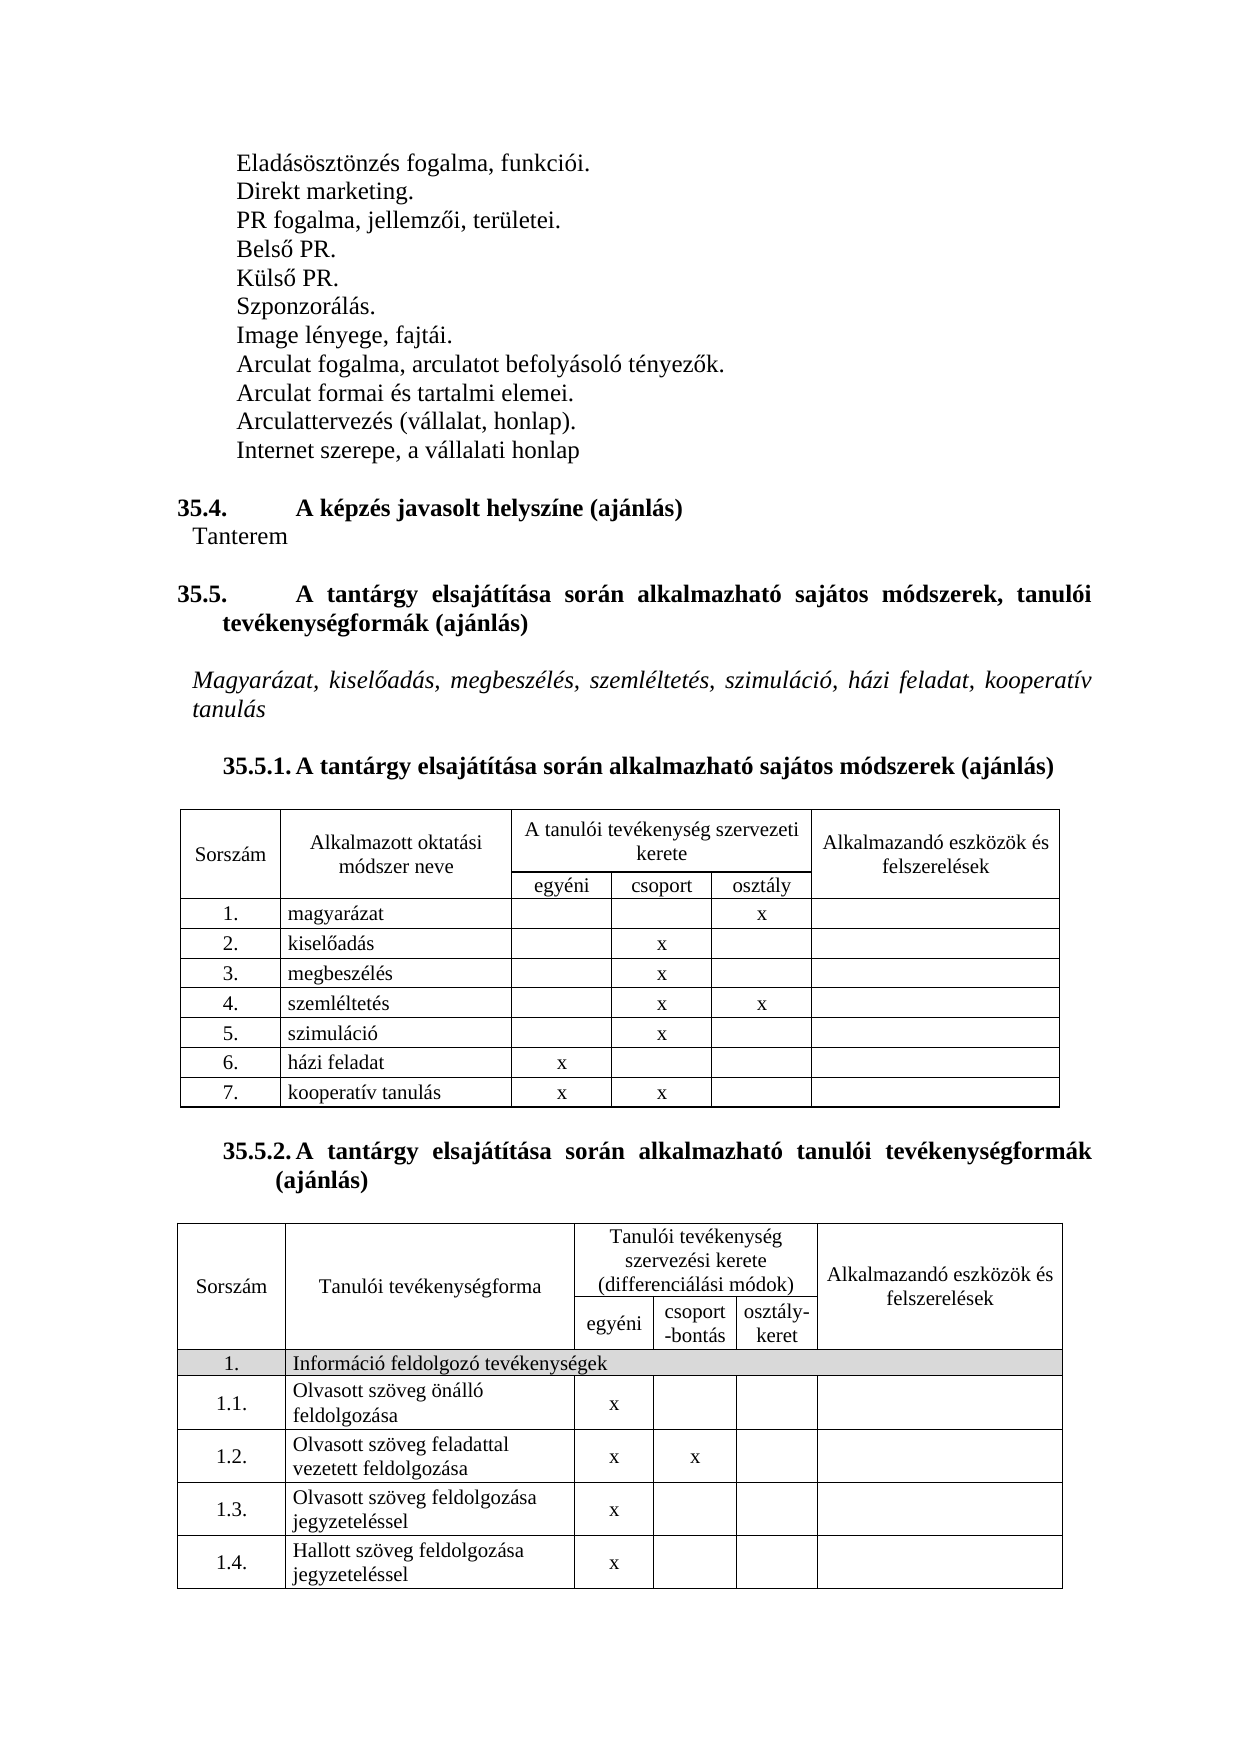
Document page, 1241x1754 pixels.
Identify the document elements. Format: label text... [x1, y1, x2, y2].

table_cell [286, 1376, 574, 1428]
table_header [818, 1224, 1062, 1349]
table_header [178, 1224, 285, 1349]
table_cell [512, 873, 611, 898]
text Image lényege, fajtái. [236, 320, 1093, 349]
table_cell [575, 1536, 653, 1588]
text Belső PR. [236, 234, 1093, 263]
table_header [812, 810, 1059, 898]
text Szponzorálás. [236, 291, 1093, 320]
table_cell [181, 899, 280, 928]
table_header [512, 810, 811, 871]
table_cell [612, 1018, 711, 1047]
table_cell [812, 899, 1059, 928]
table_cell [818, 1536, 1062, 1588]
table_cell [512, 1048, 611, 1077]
text Arculat formai és tartalmi elemei. [236, 378, 1093, 406]
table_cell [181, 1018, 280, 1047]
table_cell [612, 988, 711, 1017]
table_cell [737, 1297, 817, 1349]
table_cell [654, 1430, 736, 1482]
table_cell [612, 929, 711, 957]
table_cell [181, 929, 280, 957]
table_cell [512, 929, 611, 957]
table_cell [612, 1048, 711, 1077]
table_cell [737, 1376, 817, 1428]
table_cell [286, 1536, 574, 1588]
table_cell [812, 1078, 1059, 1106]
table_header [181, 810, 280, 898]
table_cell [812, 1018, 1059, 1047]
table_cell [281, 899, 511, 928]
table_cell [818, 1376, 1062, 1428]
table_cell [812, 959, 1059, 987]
list A tantárgy elsajátítása során alkalmazható tanulói tevékenységformák (ajánlás) [223, 1136, 1093, 1194]
text Direkt marketing. [236, 176, 1093, 205]
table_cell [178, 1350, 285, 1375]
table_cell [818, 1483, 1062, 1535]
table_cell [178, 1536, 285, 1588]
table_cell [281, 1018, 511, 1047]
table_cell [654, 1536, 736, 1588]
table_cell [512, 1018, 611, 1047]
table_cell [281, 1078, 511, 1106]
text Tanterem [192, 521, 1093, 550]
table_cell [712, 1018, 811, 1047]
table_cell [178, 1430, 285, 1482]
list A tantárgy elsajátítása során alkalmazható sajátos módszerek, tanulói tevékenységformák (ajánlás) [177, 579, 1093, 636]
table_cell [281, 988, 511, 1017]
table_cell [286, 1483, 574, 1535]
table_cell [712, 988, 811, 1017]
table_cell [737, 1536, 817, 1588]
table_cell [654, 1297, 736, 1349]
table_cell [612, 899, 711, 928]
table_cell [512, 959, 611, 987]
text Magyarázat, kiselőadás, megbeszélés, szemléltetés, szimuláció, házi feladat, kooperatív tanulás [192, 665, 1093, 723]
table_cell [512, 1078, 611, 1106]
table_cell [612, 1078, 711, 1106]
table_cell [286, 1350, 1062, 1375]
text Arculat fogalma, arculatot befolyásoló tényezők. [236, 349, 1093, 378]
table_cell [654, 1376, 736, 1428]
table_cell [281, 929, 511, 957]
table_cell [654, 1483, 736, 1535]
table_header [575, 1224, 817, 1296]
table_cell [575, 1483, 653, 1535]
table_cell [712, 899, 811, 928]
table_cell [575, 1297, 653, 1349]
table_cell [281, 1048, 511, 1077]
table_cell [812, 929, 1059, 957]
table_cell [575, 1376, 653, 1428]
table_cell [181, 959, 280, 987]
text Internet szerepe, a vállalati honlap [236, 435, 1093, 464]
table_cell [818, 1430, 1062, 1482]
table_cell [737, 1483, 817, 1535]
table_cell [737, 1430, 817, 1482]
text Eladásösztönzés fogalma, funkciói. [236, 148, 1093, 176]
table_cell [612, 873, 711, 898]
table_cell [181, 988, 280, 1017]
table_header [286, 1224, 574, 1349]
list A képzés javasolt helyszíne (ajánlás) [177, 493, 1093, 521]
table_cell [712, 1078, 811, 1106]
list A tantárgy elsajátítása során alkalmazható sajátos módszerek (ajánlás) [223, 751, 1093, 780]
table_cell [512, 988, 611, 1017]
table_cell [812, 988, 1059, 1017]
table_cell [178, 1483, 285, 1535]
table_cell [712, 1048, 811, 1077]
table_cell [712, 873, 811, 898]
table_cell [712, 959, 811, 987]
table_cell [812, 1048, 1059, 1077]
text Külső PR. [236, 263, 1093, 291]
text Arculattervezés (vállalat, honlap). [236, 406, 1093, 435]
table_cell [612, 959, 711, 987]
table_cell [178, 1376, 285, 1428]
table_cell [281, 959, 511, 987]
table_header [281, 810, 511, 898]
text PR fogalma, jellemzői, területei. [236, 205, 1093, 234]
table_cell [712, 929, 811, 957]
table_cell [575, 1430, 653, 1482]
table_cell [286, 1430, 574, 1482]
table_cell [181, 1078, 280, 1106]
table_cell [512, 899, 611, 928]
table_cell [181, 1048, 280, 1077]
